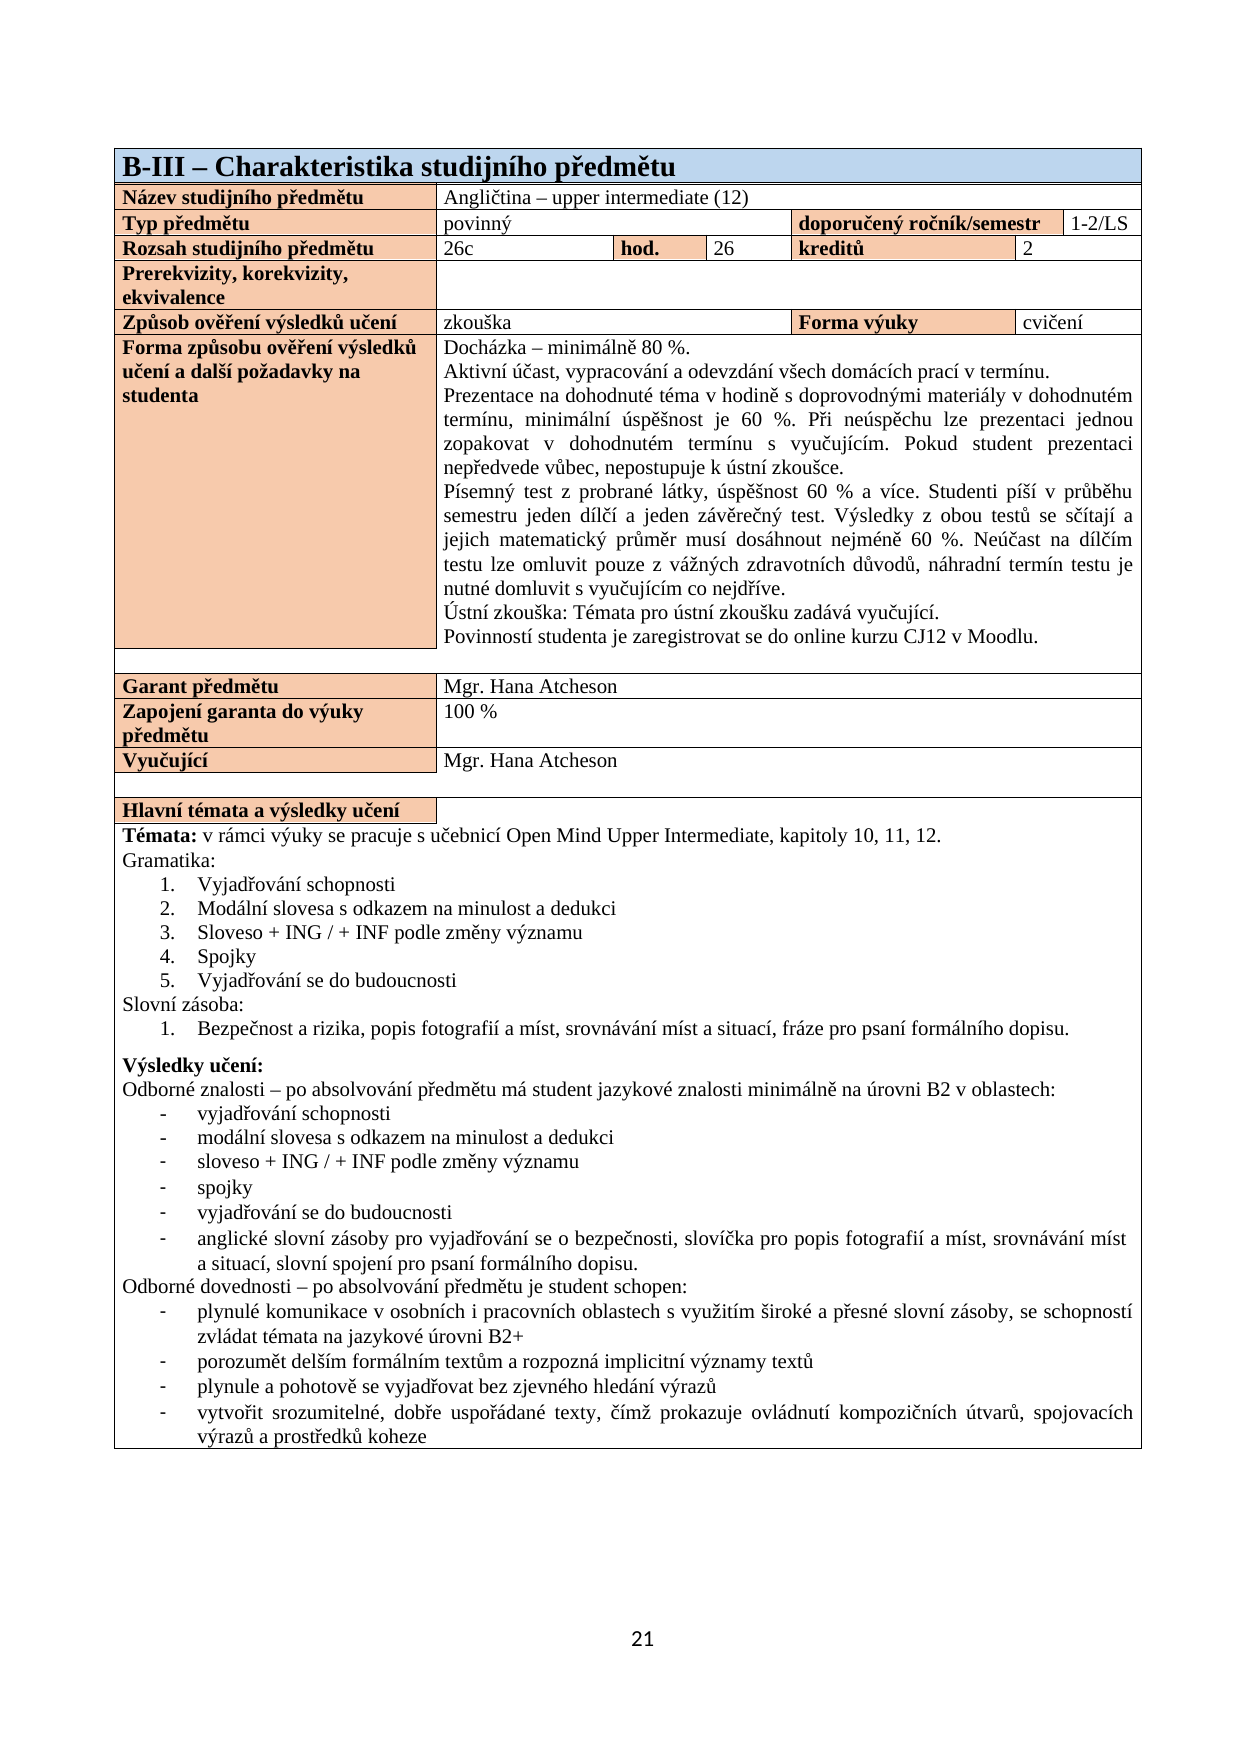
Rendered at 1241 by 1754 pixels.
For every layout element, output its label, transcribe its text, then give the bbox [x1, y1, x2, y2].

table_cell Rozsah studijního předmětu [115, 236, 436, 259]
table_cell Zapojení garanta do výuky předmětu [115, 699, 436, 747]
table_cell 100 % [437, 699, 1141, 747]
table_cell Název studijního předmětu [115, 185, 436, 209]
table_cell Docházka – minimálně 80 %. Aktivní účast, vypracování a odevzdání všech domácích prací v termínu. Prezentace na dohodnuté téma v hodině s doprovodnými materiály v dohodnutém termínu, minimální úspěšnost je 60 %. Při neúspěchu lze prezentaci jednou zopakovat v dohodnutém termínu s vyučujícím. Pokud student prezentaci nepředvede vůbec, nepostupuje k ústní zkoušce. Písemný test z probrané látky, úspěšnost 60 % a více. Studenti píší v průběhu semestru jeden dílčí a jeden závěrečný test. Výsledky z obou testů se sčítají a jejich matematický průměr musí dosáhnout nejméně 60 %. Neúčast na dílčím testu lze omluvit pouze z vážných zdravotních důvodů, náhradní termín testu je nutné domluvit s vyučujícím co nejdříve. Ústní zkouška: Témata pro ústní zkoušku zadává vyučující. Povinností studenta je zaregistrovat se do online kurzu CJ12 v Moodlu. [437, 335, 1141, 648]
table_cell Angličtina – upper intermediate (12) [437, 185, 1141, 209]
table_cell Hlavní témata a výsledky učení [115, 798, 436, 822]
table_cell 1-2/LS [1064, 210, 1141, 234]
table_cell 26 [707, 236, 791, 259]
table_cell zkouška [437, 310, 791, 334]
table_cell cvičení [1016, 310, 1141, 334]
table_cell 2 [1016, 236, 1141, 259]
table_cell kreditů [792, 236, 1015, 259]
table_cell [115, 772, 1141, 797]
table_cell [437, 261, 1141, 309]
table_cell Způsob ověření výsledků učení [115, 310, 436, 334]
table_cell Mgr. Hana Atcheson [437, 748, 1141, 772]
table_cell 26c [437, 236, 613, 259]
table_cell Témata: v rámci výuky se pracuje s učebnicí Open Mind Upper Intermediate, kapitoly 10, 11, 12. Gramatika: Vyjadřování schopnosti Modální slovesa s odkazem na minulost a dedukci Sloveso + ING / + INF podle změny významu Spojky Vyjadřování se do budoucnosti Slovní zásoba: Bezpečnost a rizika, popis fotografií a míst, srovnávání míst a situací, fráze pro psaní formálního dopisu. Výsledky učení: Odborné znalosti – po absolvování předmětu má student jazykové znalosti minimálně na úrovni B2 v oblastech: vyjadřování schopnosti modální slovesa s odkazem na minulost a dedukci sloveso + ING / + INF podle změny významu spojky vyjadřování se do budoucnosti anglické slovní zásoby pro vyjadřování se o bezpečnosti, slovíčka pro popis fotografií a míst, srovnávání míst a situací, slovní spojení pro psaní formálního dopisu. Odborné dovednosti – po absolvování předmětu je student schopen: plynulé komunikace v osobních i pracovních oblastech s využitím široké a přesné slovní zásoby, se schopností zvládat témata na jazykové úrovni B2+ porozumět delším formálním textům a rozpozná implicitní významy textů plynule a pohotově se vyjadřovat bez zjevného hledání výrazů vytvořit srozumitelné, dobře uspořádané texty, čímž prokazuje ovládnutí kompozičních útvarů, spojovacích výrazů a prostředků koheze [115, 823, 1141, 1448]
table_cell [437, 798, 1141, 822]
table_cell Forma výuky [792, 310, 1015, 334]
table_cell Garant předmětu [115, 674, 436, 698]
table_cell povinný [437, 210, 791, 234]
table_cell doporučený ročník/semestr [792, 210, 1063, 234]
table_cell Mgr. Hana Atcheson [437, 674, 1141, 698]
table_cell [115, 648, 1141, 673]
table_header B-III – Charakteristika studijního předmětu [115, 149, 1141, 182]
table_cell Vyučující [115, 748, 436, 772]
table_cell Typ předmětu [115, 210, 436, 234]
table_cell Prerekvizity, korekvizity, ekvivalence [115, 261, 436, 309]
table_cell Forma způsobu ověření výsledků učení a další požadavky na studenta [115, 335, 436, 648]
table_cell hod. [614, 236, 706, 259]
